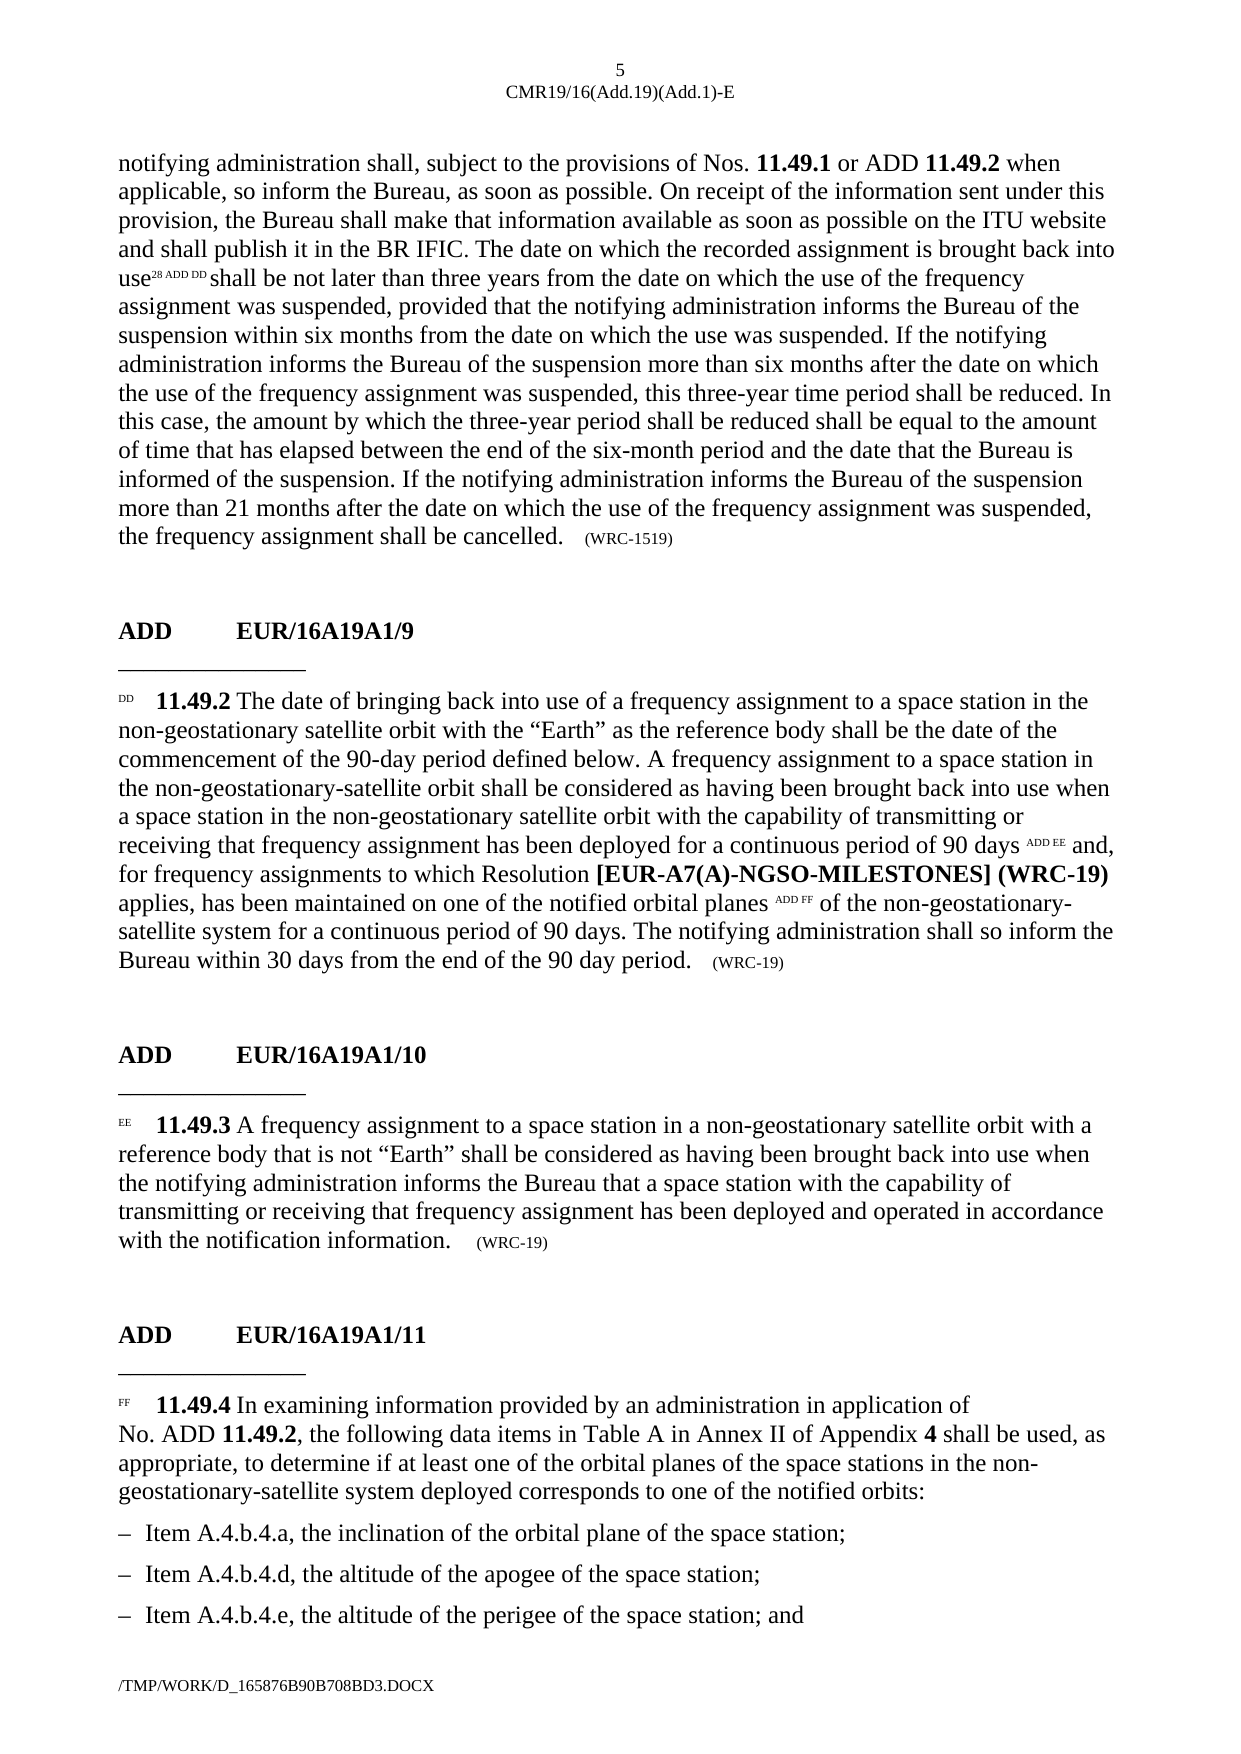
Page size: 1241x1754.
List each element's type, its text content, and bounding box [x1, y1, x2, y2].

text EE 11.49.3 A frequency assignment to a space station in a non-geostationary satellite orbit with a reference body that is not “Earth” shall be considered as having been brought back into use when the notifying administration informs the Bureau that a space station with the capability of transmitting or receiving that frequency assignment has been deployed and operated in accordance with the notification information. (WRC-19) [118, 1110, 1122, 1254]
text _______________ [118, 1069, 1122, 1098]
text DD 11.49.2 The date of bringing back into use of a frequency assignment to a space station in the non-geostationary satellite orbit with the “Earth” as the reference body shall be the date of the commencement of the 90-day period defined below. A frequency assignment to a space station in the non-geostationary-satellite orbit shall be considered as having been brought back into use when a space station in the non-geostationary satellite orbit with the capability of transmitting or receiving that frequency assignment has been deployed for a continuous period of 90 days ADD EE and, for frequency assignments to which Resolution [EUR-A7(A)-NGSO-MILESTONES] (WRC-19) applies, has been maintained on one of the notified orbital planes ADD FF of the non-geostationary-satellite system for a continuous period of 90 days. The notifying administration shall so inform the Bureau within 30 days from the end of the 90 day period. (WRC-19) [118, 686, 1122, 974]
text – Item A.4.b.4.a, the inclination of the orbital plane of the space station; [118, 1518, 1122, 1546]
text ADD EUR/16A19A1/10 [118, 1040, 1122, 1069]
text – Item A.4.b.4.e, the altitude of the perigee of the space station; and [118, 1600, 1122, 1629]
text _______________ [118, 645, 1122, 674]
text _______________ [118, 1349, 1122, 1378]
text ADD EUR/16A19A1/11 [118, 1320, 1122, 1349]
text FF 11.49.4 In examining information provided by an administration in application of No. ADD 11.49.2, the following data items in Table A in Annex II of Appendix 4 shall be used, as appropriate, to determine if at least one of the orbital planes of the space stations in the non-geostationary-satellite system deployed corresponds to one of the notified orbits: [118, 1390, 1122, 1505]
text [118, 148, 1122, 550]
text ADD EUR/16A19A1/9 [118, 616, 1122, 645]
text – Item A.4.b.4.d, the altitude of the apogee of the space station; [118, 1559, 1122, 1588]
